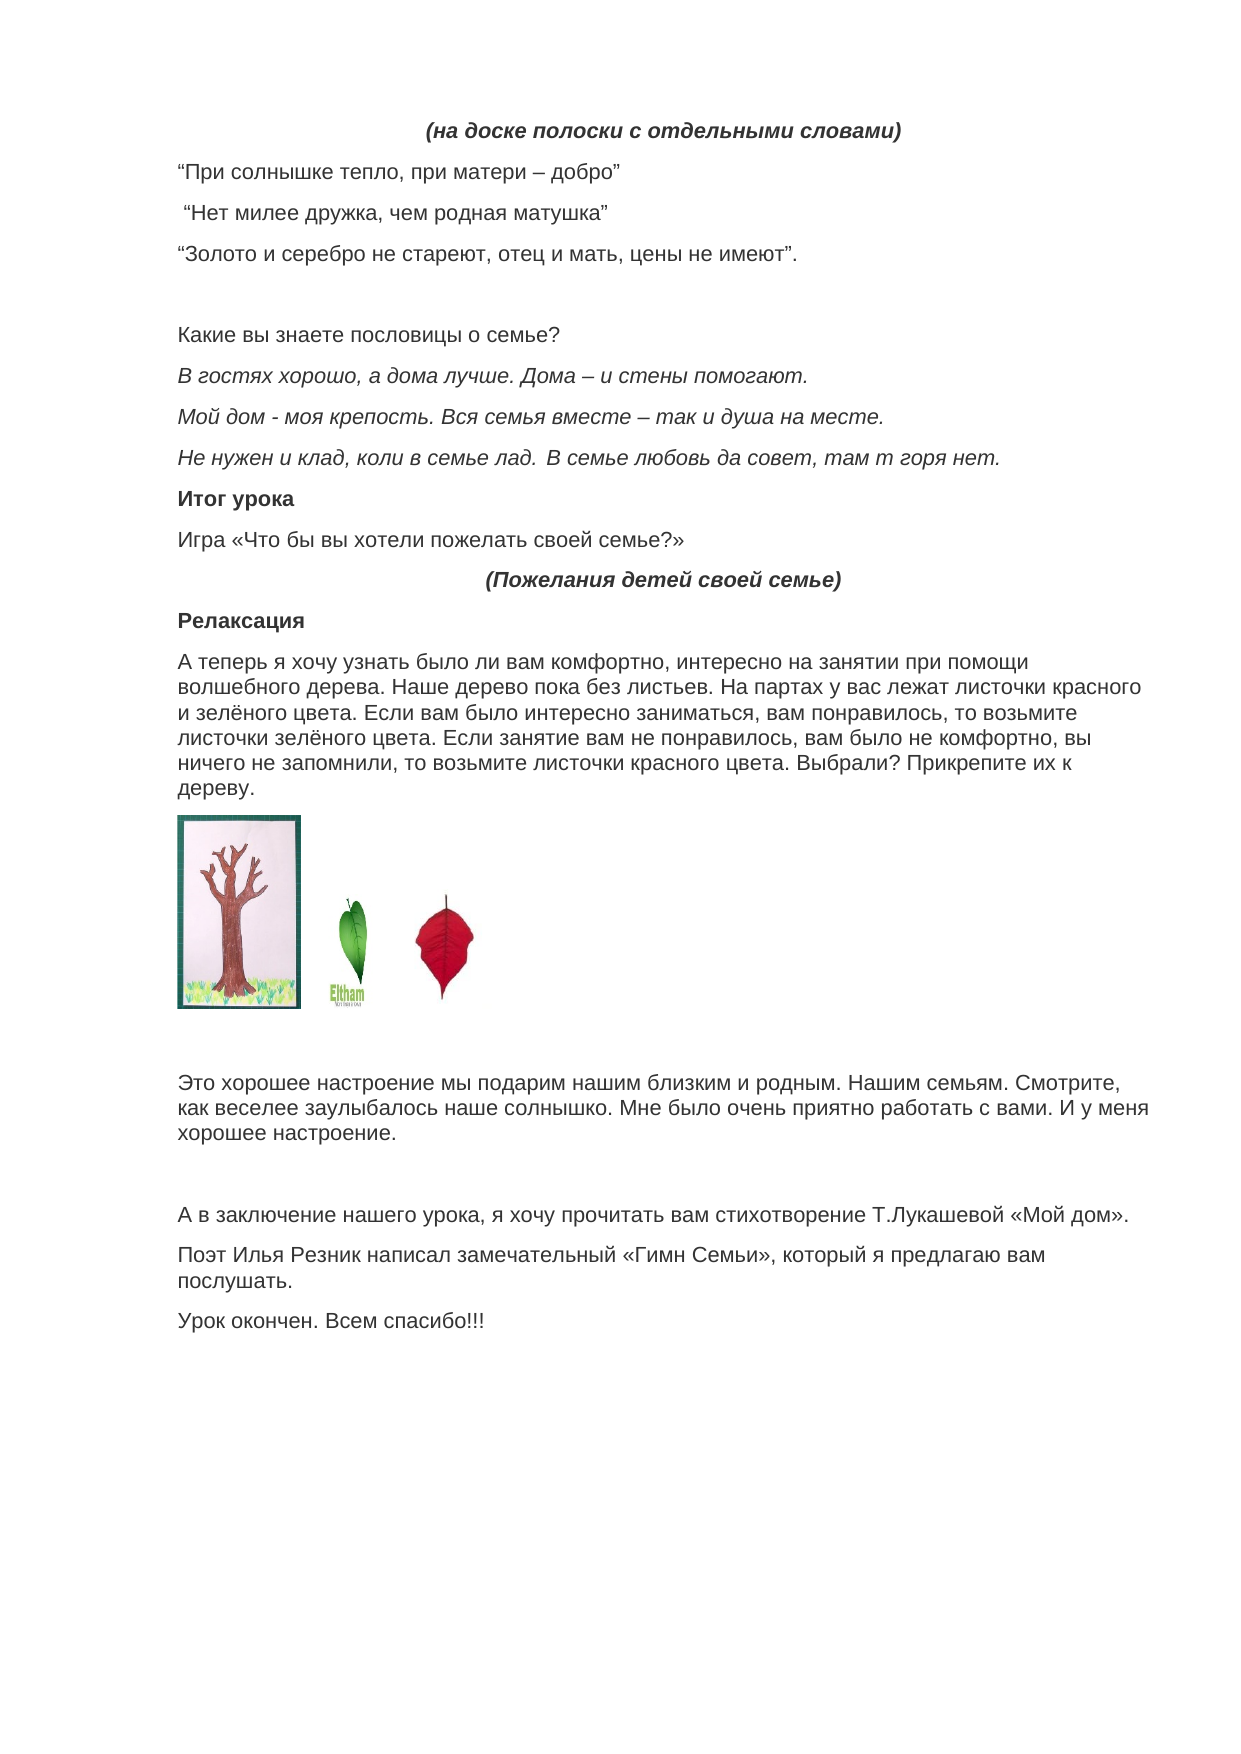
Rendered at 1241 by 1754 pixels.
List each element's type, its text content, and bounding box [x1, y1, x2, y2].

text Это хорошее настроение мы подарим нашим близким и родным. Нашим семьям. Смотрите, как веселее заулыбалось наше солнышко. Мне было очень приятно работать с вами. И у меня хорошее настроение. [177, 1069, 1152, 1145]
text Урок окончен. Всем спасибо!!! [177, 1308, 1152, 1334]
text Поэт Илья Резник написал замечательный «Гимн Семьи», который я предлагаю вам послушать. [177, 1242, 1152, 1293]
picture [177, 815, 301, 1009]
text Какие вы знаете пословицы о семье? [177, 322, 1152, 347]
text Игра «Что бы вы хотели пожелать своей семье?» [177, 526, 1152, 552]
picture [307, 894, 397, 1009]
text (Пожелания детей своей семье) [177, 567, 1152, 592]
text “При солнышке тепло, при матери – добро” [177, 159, 1152, 184]
text А в заключение нашего урока, я хочу прочитать вам стихотворение Т.Лукашевой «Мой дом». [177, 1202, 1152, 1227]
text Итог урока [177, 486, 1152, 511]
text Не нужен и клад, коли в семье лад. В семье любовь да совет, там т горя нет. [177, 445, 1152, 470]
text (на доске полоски с отдельными словами) [177, 118, 1152, 143]
text “Нет милее дружка, чем родная матушка” [177, 200, 1152, 225]
picture [403, 889, 492, 1009]
text В гостях хорошо, а дома лучше. Дома – и стены помогают. [177, 363, 1152, 388]
text “Золото и серебро не стареют, отец и мать, цены не имеют”. [177, 241, 1152, 266]
text Мой дом - моя крепость. Вся семья вместе – так и душа на месте. [177, 404, 1152, 429]
text А теперь я хочу узнать было ли вам комфортно, интересно на занятии при помощи волшебного дерева. Наше дерево пока без листьев. На партах у вас лежат листочки красного и зелёного цвета. Если вам было интересно заниматься, вам понравилось, то возьмите листочки зелёного цвета. Если занятие вам не понравилось, вам было не комфортно, вы ничего не запомнили, то возьмите листочки красного цвета. Выбрали? Прикрепите их к дереву. [177, 649, 1152, 800]
text Релаксация [177, 608, 1152, 633]
